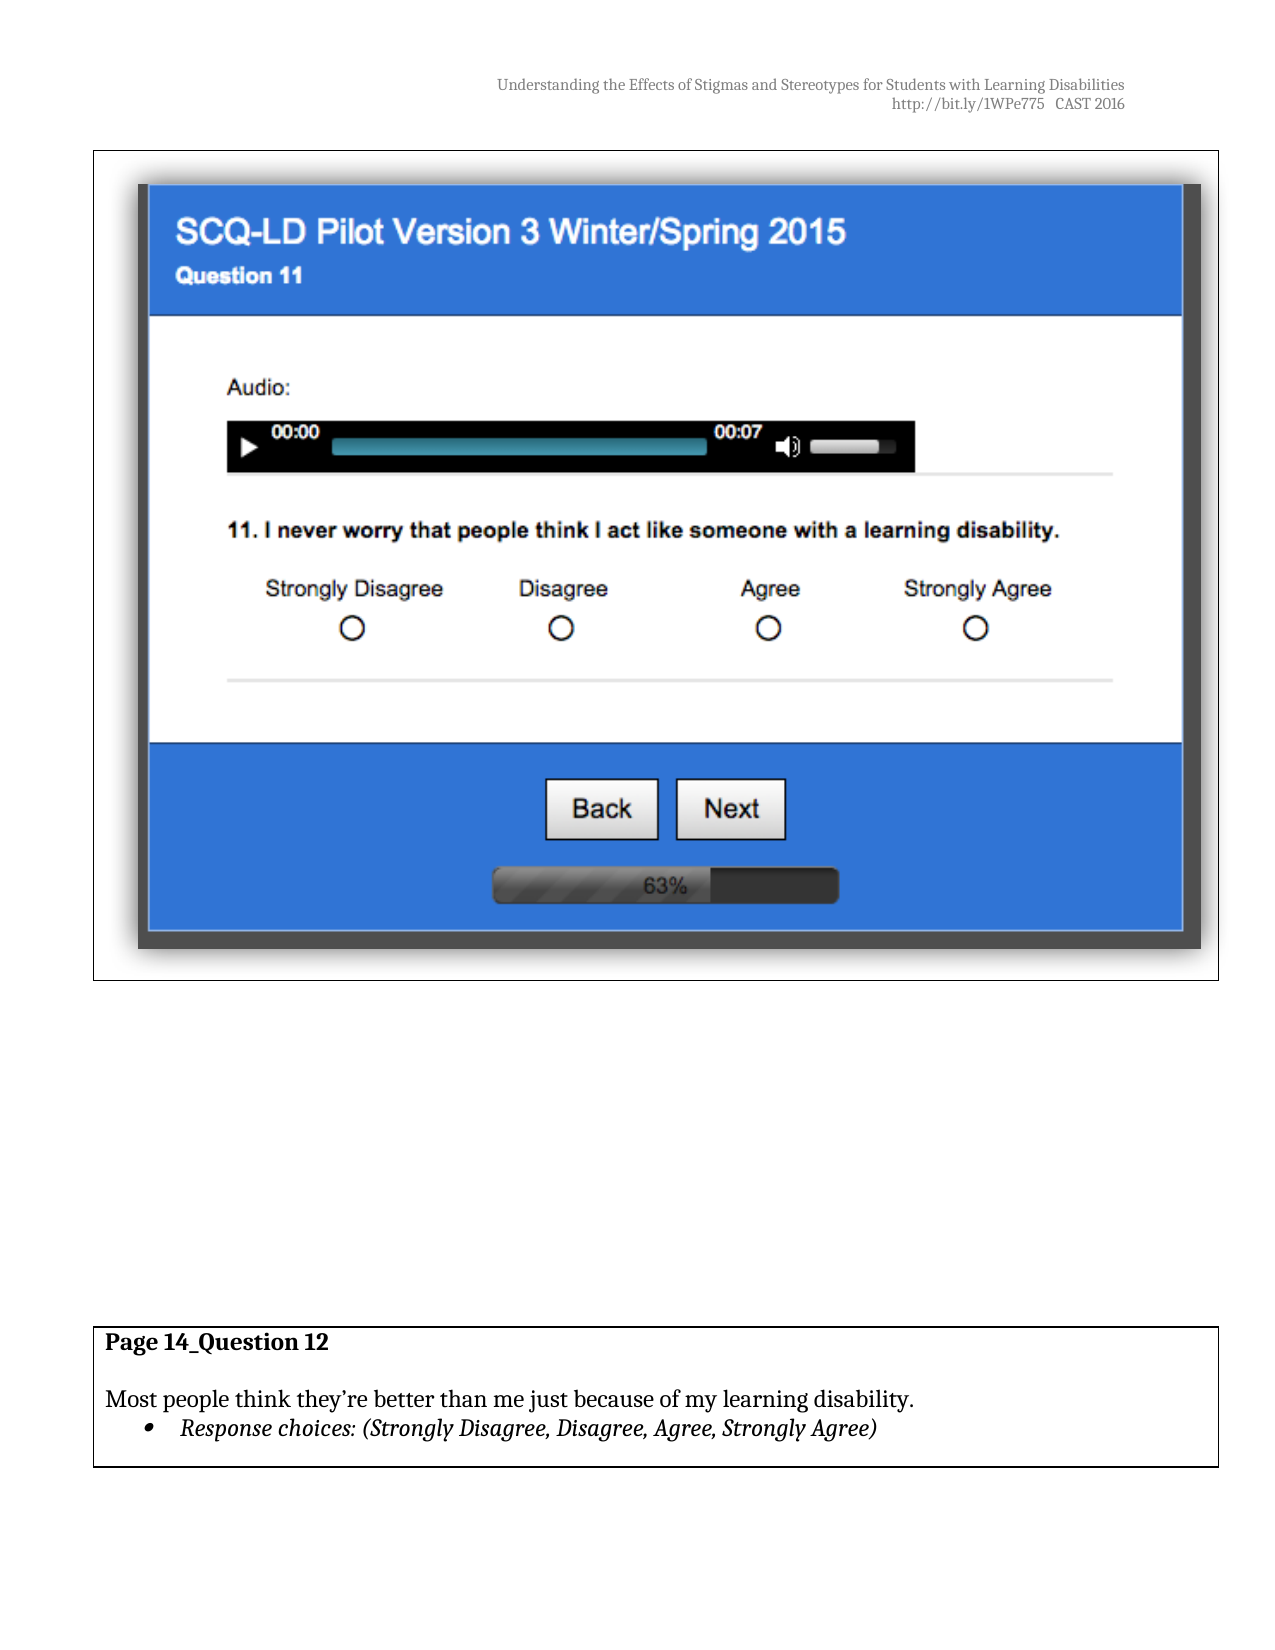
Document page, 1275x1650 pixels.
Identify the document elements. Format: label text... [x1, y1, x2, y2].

picture [138, 184, 1201, 949]
table_header Page 14_Question 12 Most people think they’re better than me just because of my learning disability. Response choices: (Strongly Disagree, Disagree, Agree, Strongly Agree) [94, 1328, 1218, 1466]
table_cell [94, 151, 1218, 980]
